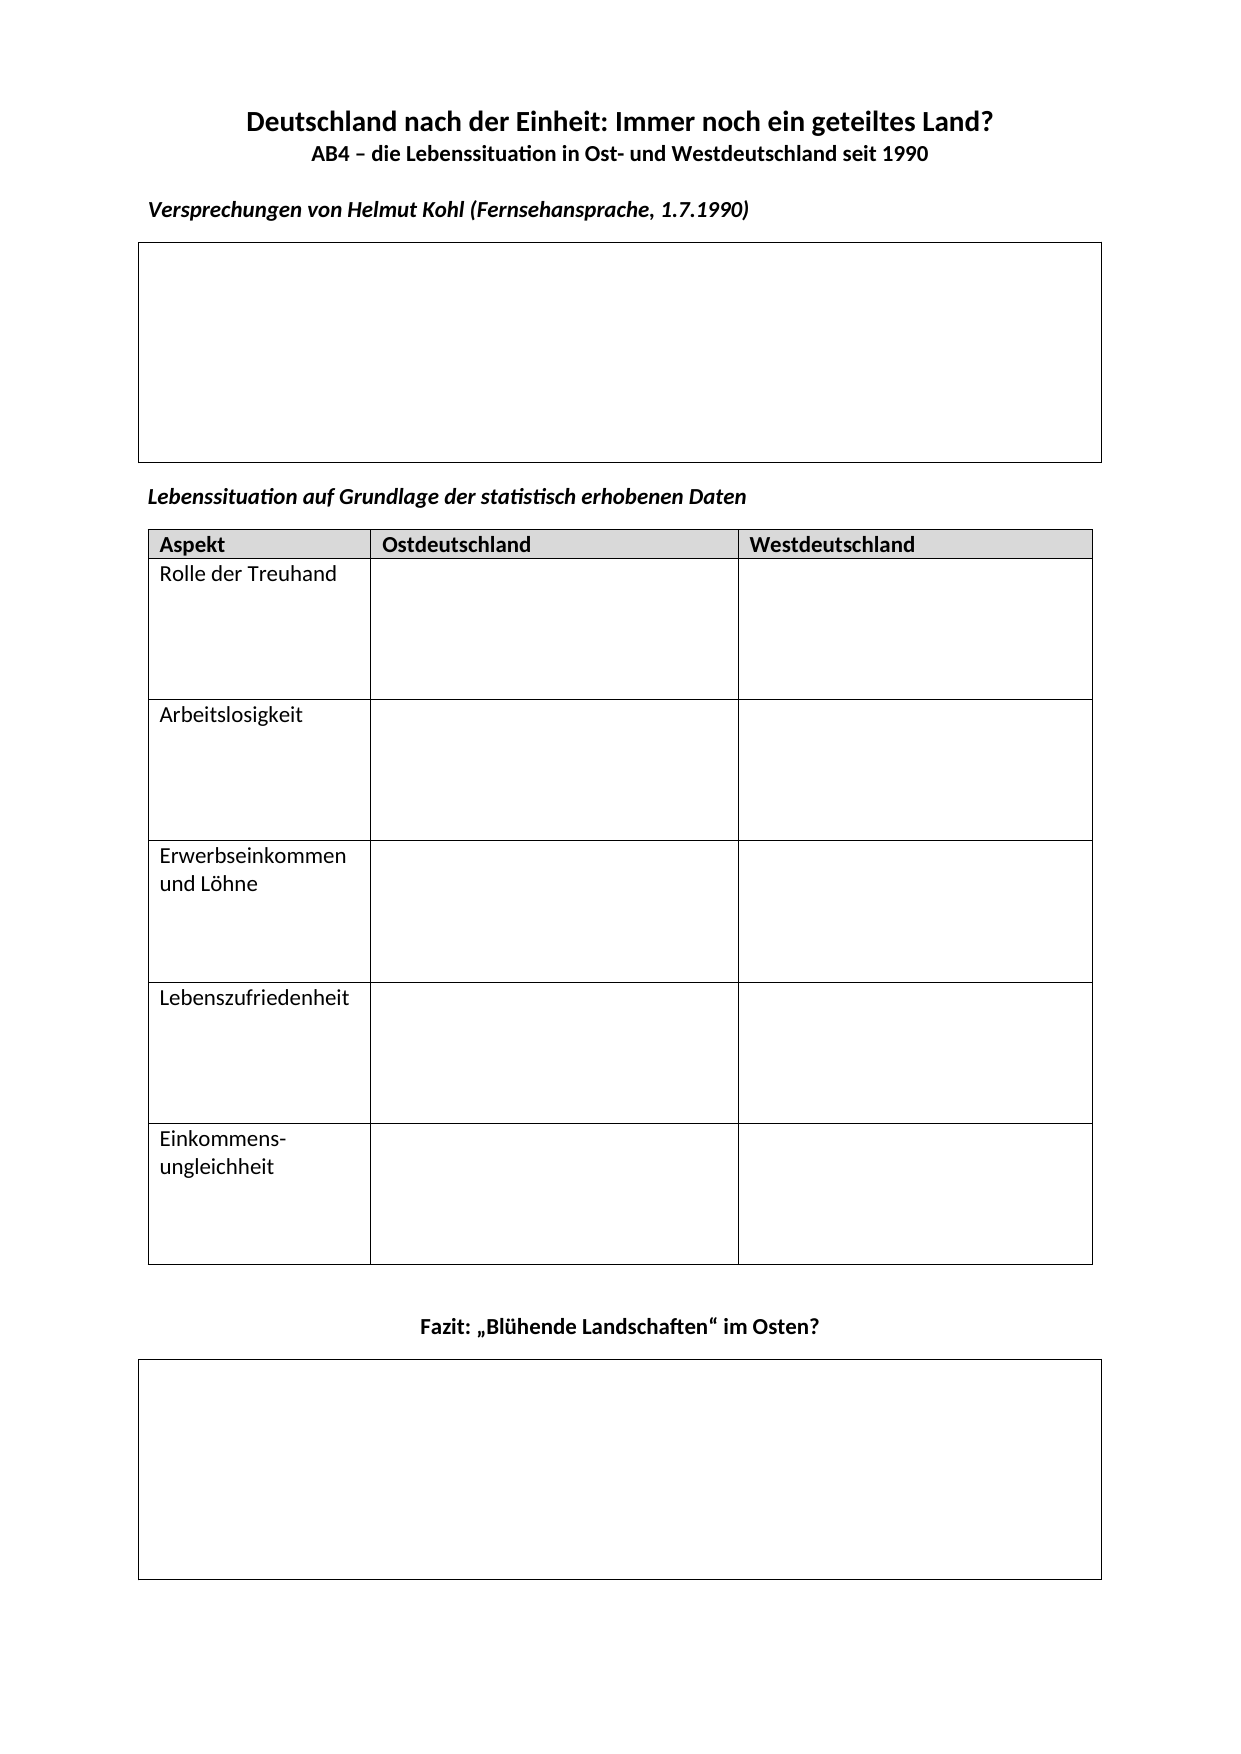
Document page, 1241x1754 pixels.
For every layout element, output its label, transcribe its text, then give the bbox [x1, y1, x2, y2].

text Fazit: „Blühende Landschaften“ im Osten? [148, 1312, 1093, 1340]
table_cell [739, 983, 1092, 1123]
table_cell Erwerbseinkommen und Löhne [149, 841, 370, 982]
text AB4 – die Lebenssituation in Ost- und Westdeutschland seit 1990 [148, 139, 1093, 167]
table_cell Lebenszufriedenheit [149, 983, 370, 1123]
text Deutschland nach der Einheit: Immer noch ein geteiltes Land? [148, 103, 1093, 139]
table_cell [739, 700, 1092, 840]
table_header Ostdeutschland [371, 530, 738, 558]
text Versprechungen von Helmut Kohl (Fernsehansprache, 1.7.1990) [148, 195, 1093, 223]
table_cell Rolle der Treuhand [149, 559, 370, 699]
table_header Aspekt [149, 530, 370, 558]
text Lebenssituation auf Grundlage der statistisch erhobenen Daten [148, 482, 1093, 510]
table_cell Arbeitslosigkeit [149, 700, 370, 840]
table_cell [739, 1124, 1092, 1264]
table_cell [371, 700, 738, 840]
table_cell [371, 983, 738, 1123]
table_cell [739, 841, 1092, 982]
table_cell [371, 841, 738, 982]
table_header Westdeutschland [739, 530, 1092, 558]
table_cell [739, 559, 1092, 699]
table_cell [371, 1124, 738, 1264]
table_cell [371, 559, 738, 699]
table_cell Einkommens-ungleichheit [149, 1124, 370, 1264]
